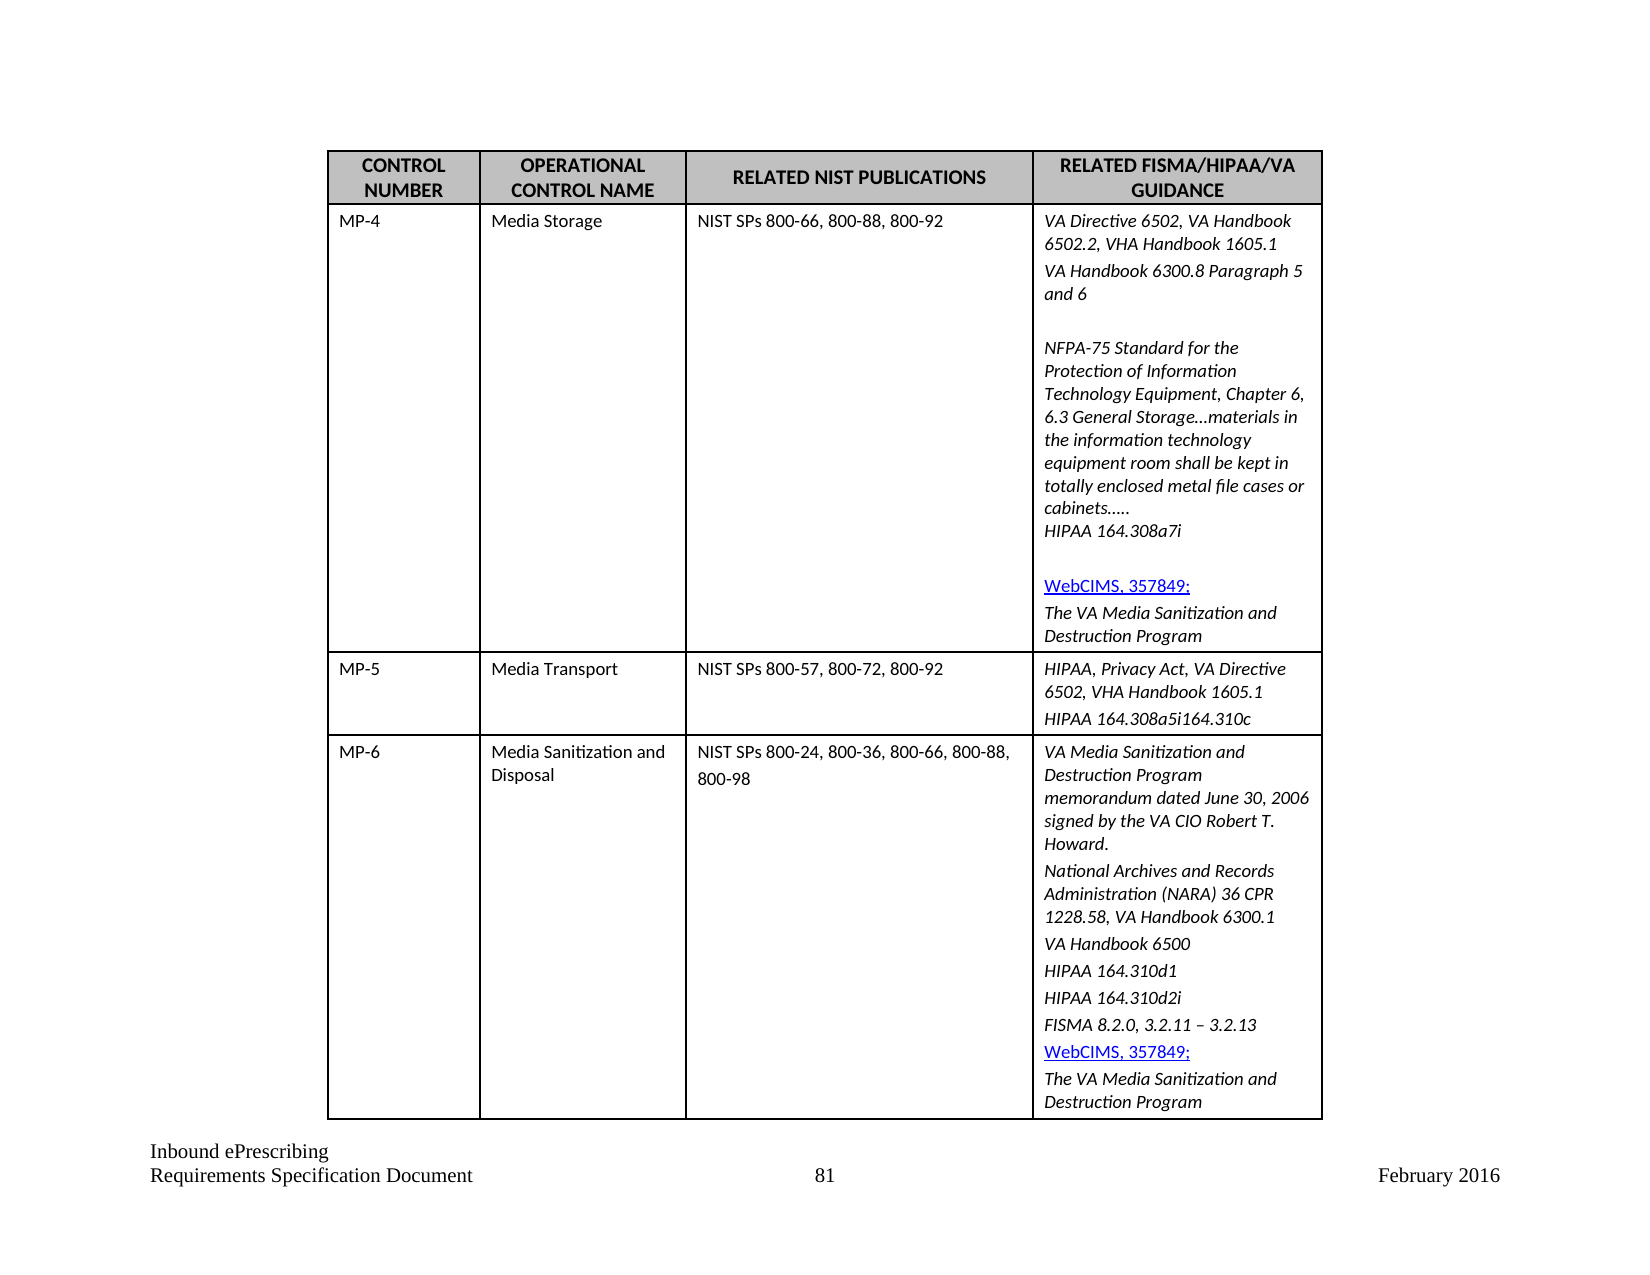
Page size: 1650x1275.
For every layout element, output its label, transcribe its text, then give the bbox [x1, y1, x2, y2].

table_cell VA Directive 6502, VA Handbook 6502.2, VHA Handbook 1605.1 VA Handbook 6300.8 Paragraph 5 and 6 NFPA-75 Standard for the Protection of Information Technology Equipment, Chapter 6, 6.3 General Storage…materials in the information technology equipment room shall be kept in totally enclosed metal file cases or cabinets….. HIPAA 164.308a7i WebCIMS, 357849; The VA Media Sanitization and Destruction Program [1034, 205, 1321, 651]
table_cell Media Sanitization and Disposal [481, 736, 685, 1117]
table_cell NIST SPs 800-66, 800-88, 800-92 [687, 205, 1032, 651]
table_header OPERATIONAL CONTROL NAME [481, 152, 685, 203]
table_cell Media Transport [481, 653, 685, 734]
table_cell MP-4 [329, 205, 479, 651]
table_cell HIPAA, Privacy Act, VA Directive 6502, VHA Handbook 1605.1 HIPAA 164.308a5i164.310c [1034, 653, 1321, 734]
table_header RELATED NIST PUBLICATIONS [687, 152, 1032, 203]
table_header RELATED FISMA/HIPAA/VA GUIDANCE [1034, 152, 1321, 203]
table_header CONTROL NUMBER [329, 152, 479, 203]
table_cell MP-5 [329, 653, 479, 734]
table_cell NIST SPs 800-24, 800-36, 800-66, 800-88, 800-98 [687, 736, 1032, 1117]
table_cell Media Storage [481, 205, 685, 651]
table_cell NIST SPs 800-57, 800-72, 800-92 [687, 653, 1032, 734]
table_cell MP-6 [329, 736, 479, 1117]
table_cell VA Media Sanitization and Destruction Program memorandum dated June 30, 2006 signed by the VA CIO Robert T. Howard. National Archives and Records Administration (NARA) 36 CPR 1228.58, VA Handbook 6300.1 VA Handbook 6500 HIPAA 164.310d1 HIPAA 164.310d2i FISMA 8.2.0, 3.2.11 – 3.2.13 WebCIMS, 357849; The VA Media Sanitization and Destruction Program [1034, 736, 1321, 1117]
